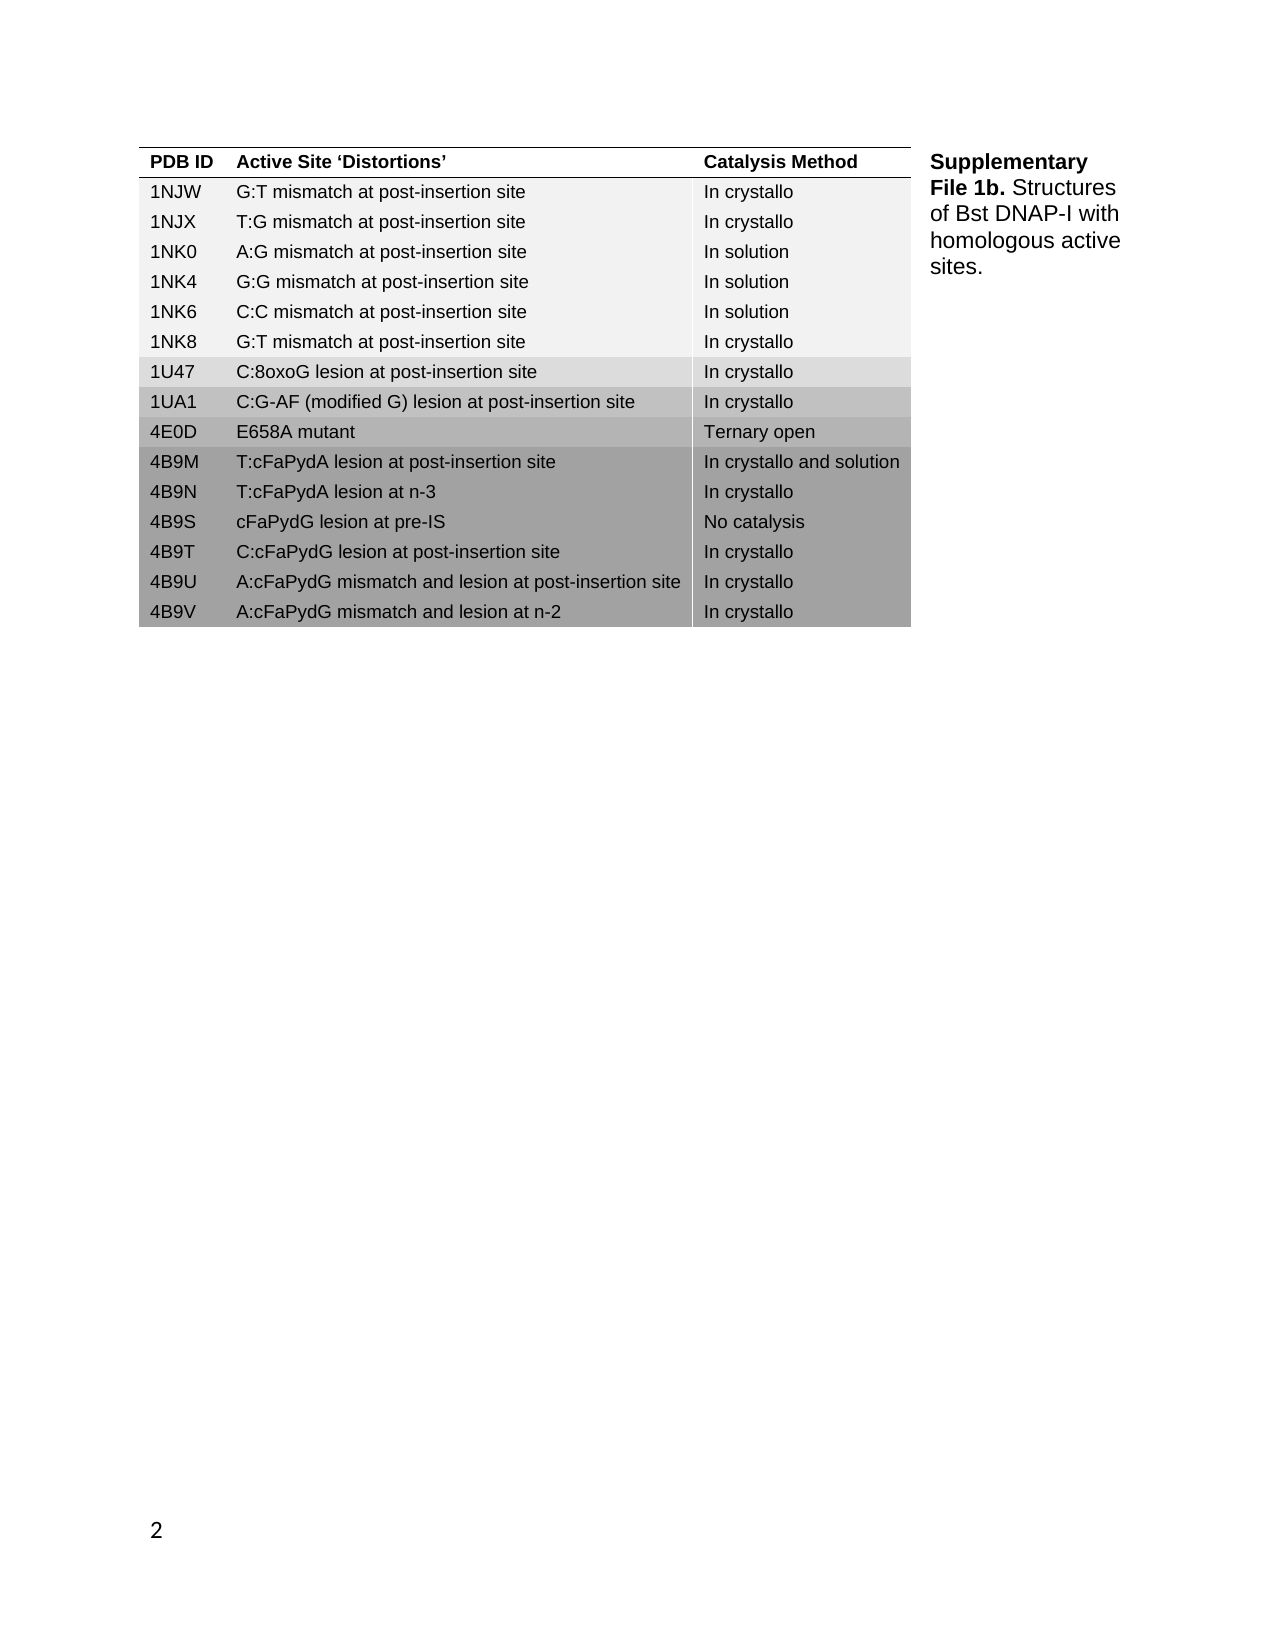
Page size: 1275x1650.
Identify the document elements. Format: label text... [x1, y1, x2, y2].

table_cell C:C mismatch at post-insertion site [225, 297, 692, 327]
table_header Catalysis Method [693, 148, 911, 177]
table_cell cFaPydG lesion at pre-IS [225, 507, 692, 537]
text Supplementary File 1b. Structures of Bst DNAP-I with homologous active sites. [911, 149, 1125, 279]
table_cell 4B9M [139, 447, 225, 477]
table_cell A:G mismatch at post-insertion site [225, 237, 692, 267]
table_cell In crystallo and solution [693, 447, 911, 477]
table_cell No catalysis [693, 507, 911, 537]
table_cell Ternary open [693, 417, 911, 447]
table_cell 4B9U [139, 567, 225, 597]
table_cell In solution [693, 267, 911, 297]
table_header Active Site ‘Distortions’ [225, 148, 692, 177]
table_cell G:T mismatch at post-insertion site [225, 178, 692, 207]
table_cell 1NK6 [139, 297, 225, 327]
table_cell In crystallo [693, 207, 911, 237]
table_cell 4B9N [139, 477, 225, 507]
table_cell T:cFaPydA lesion at post-insertion site [225, 447, 692, 477]
table_cell In crystallo [693, 357, 911, 387]
table_cell 1UA1 [139, 387, 225, 417]
table_cell 1NK8 [139, 327, 225, 357]
table_cell In crystallo [693, 178, 911, 207]
table_cell 1NJX [139, 207, 225, 237]
table_cell T:G mismatch at post-insertion site [225, 207, 692, 237]
table_cell 4E0D [139, 417, 225, 447]
table_header PDB ID [139, 148, 225, 177]
table_cell In solution [693, 237, 911, 267]
table_cell In crystallo [693, 387, 911, 417]
table_cell 1U47 [139, 357, 225, 387]
table_cell C:G-AF (modified G) lesion at post-insertion site [225, 387, 692, 417]
table_cell 4B9T [139, 537, 225, 567]
table_cell 1NK4 [139, 267, 225, 297]
table_cell 4B9S [139, 507, 225, 537]
table_cell In crystallo [693, 597, 911, 627]
table_cell G:G mismatch at post-insertion site [225, 267, 692, 297]
table_cell A:cFaPydG mismatch and lesion at n-2 [225, 597, 692, 627]
table_cell In crystallo [693, 567, 911, 597]
table_cell T:cFaPydA lesion at n-3 [225, 477, 692, 507]
table_cell G:T mismatch at post-insertion site [225, 327, 692, 357]
table_cell 4B9V [139, 597, 225, 627]
table_cell 1NK0 [139, 237, 225, 267]
table_cell In crystallo [693, 477, 911, 507]
table_cell C:cFaPydG lesion at post-insertion site [225, 537, 692, 567]
table_cell In crystallo [693, 537, 911, 567]
table_cell E658A mutant [225, 417, 692, 447]
table_cell In solution [693, 297, 911, 327]
table_cell 1NJW [139, 178, 225, 207]
table_cell C:8oxoG lesion at post-insertion site [225, 357, 692, 387]
table_cell In crystallo [693, 327, 911, 357]
table_cell A:cFaPydG mismatch and lesion at post-insertion site [225, 567, 692, 597]
